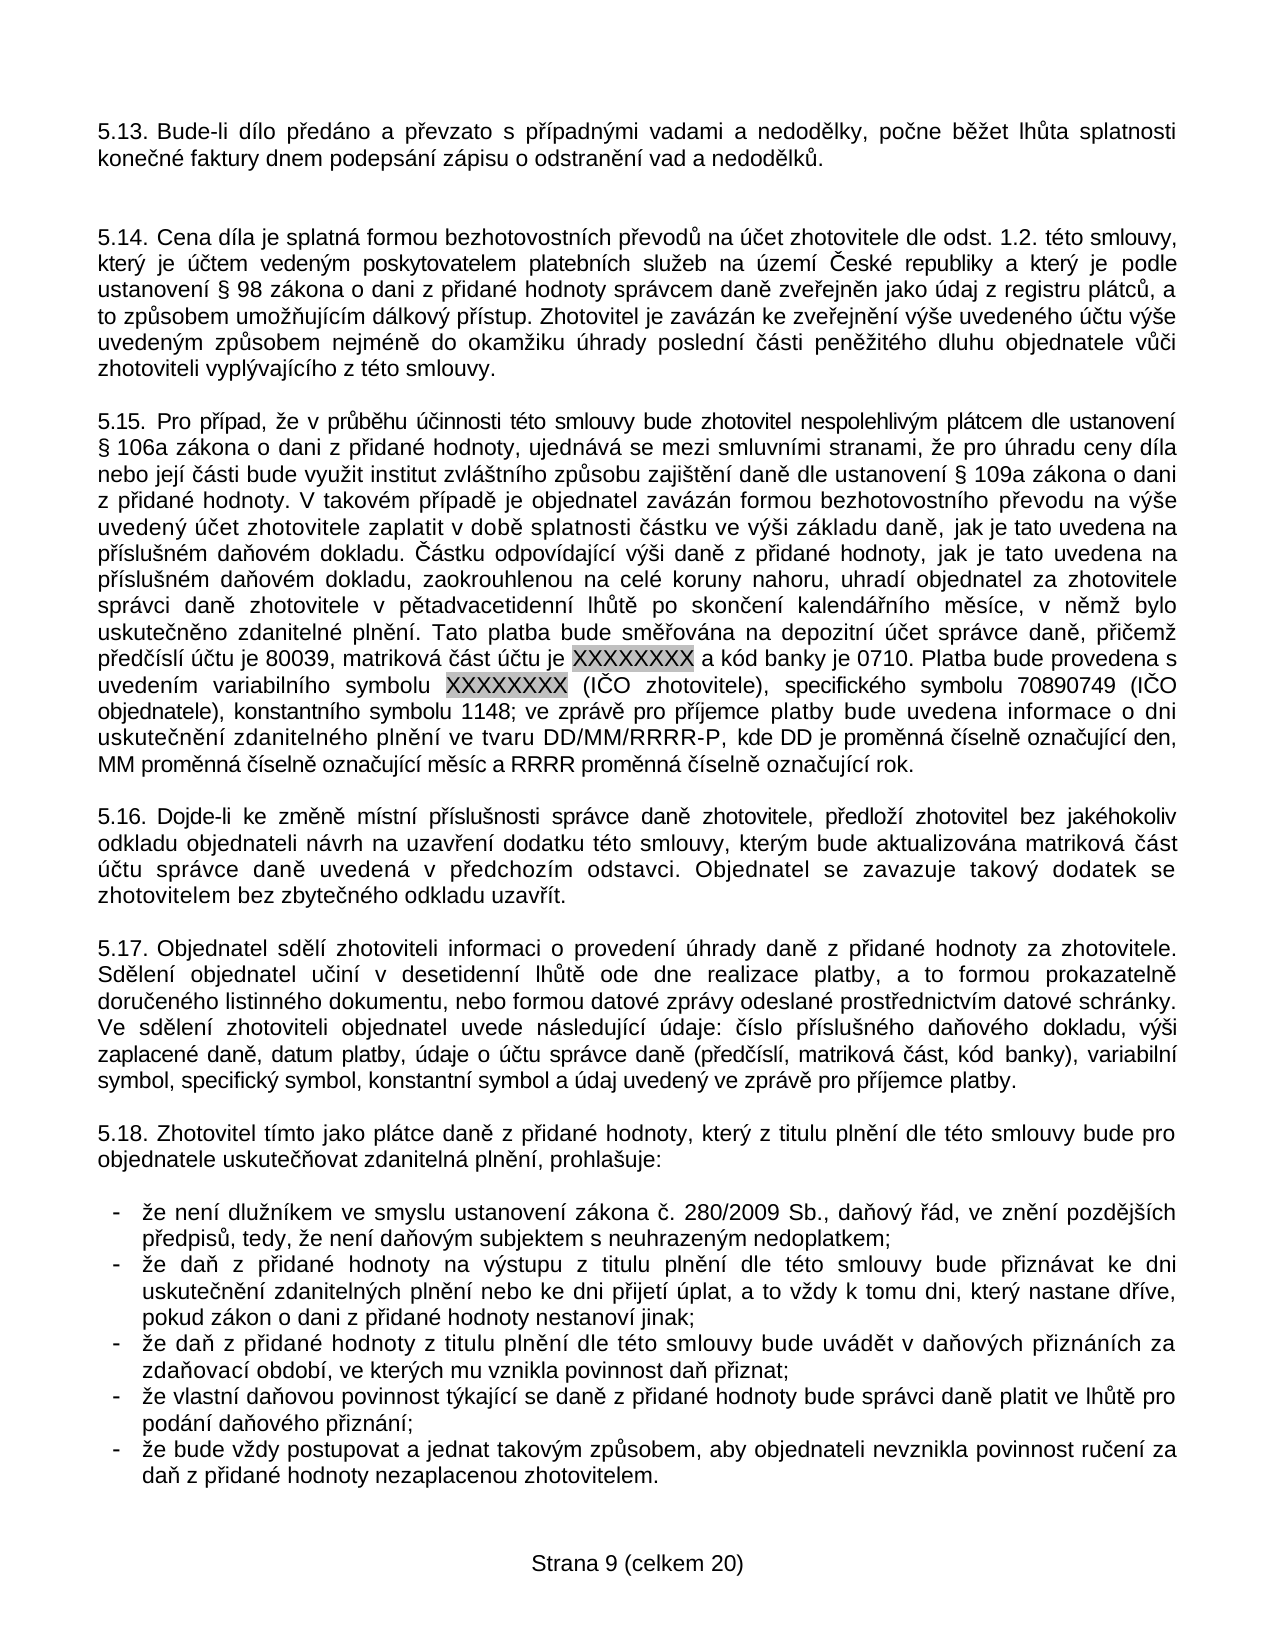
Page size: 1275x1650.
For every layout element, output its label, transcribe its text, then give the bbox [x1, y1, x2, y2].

list Dojde-li ke změně místní příslušnosti správce daně zhotovitele, předloží zhotovitel bez jakéhokoliv odkladu objednateli návrh na uzavření dodatku této smlouvy, kterým bude aktualizována matriková část účtu správce daně uvedená v předchozím odstavci. Objednatel se zavazuje takový dodatek se zhotovitelem bez zbytečného odkladu uzavřít. [97, 803, 1177, 909]
list že bude vždy postupovat a jednat takovým způsobem, aby objednateli nevznikla povinnost ručení za daň z přidané hodnoty nezaplacenou zhotovitelem. [112, 1436, 1177, 1488]
list Pro případ, že v průběhu účinnosti této smlouvy bude zhotovitel nespolehlivým plátcem dle ustanovení § 106a zákona o dani z přidané hodnoty, ujednává se mezi smluvními stranami, že pro úhradu ceny díla nebo její části bude využit institut zvláštního způsobu zajištění daně dle ustanovení § 109a zákona o dani z přidané hodnoty. V takovém případě je objednatel zavázán formou bezhotovostního převodu na výše uvedený účet zhotovitele zaplatit v době splatnosti částku ve výši základu daně, jak je tato uvedena na příslušném daňovém dokladu. Částku odpovídající výši daně z přidané hodnoty, jak je tato uvedena na příslušném daňovém dokladu, zaokrouhlenou na celé koruny nahoru, uhradí objednatel za zhotovitele správci daně zhotovitele v pětadvacetidenní lhůtě po skončení kalendářního měsíce, v němž bylo uskutečněno zdanitelné plnění. Tato platba bude směřována na depozitní účet správce daně, přičemž předčíslí účtu je 80039, matriková část účtu je XXXXXXXX a kód banky je 0710. Platba bude provedena s uvedením variabilního symbolu XXXXXXXX (IČO zhotovitele), specifického symbolu 70890749 (IČO objednatele), konstantního symbolu 1148; ve zprávě pro příjemce platby bude uvedena informace o dni uskutečnění zdanitelného plnění ve tvaru DD/MM/RRRR-P, kde DD je proměnná číselně označující den, MM proměnná číselně označující měsíc a RRRR proměnná číselně označující rok. [97, 408, 1177, 777]
list Zhotovitel tímto jako plátce daně z přidané hodnoty, který z titulu plnění dle této smlouvy bude pro objednatele uskutečňovat zdanitelná plnění, prohlašuje: [97, 1119, 1177, 1172]
list Bude-li dílo předáno a převzato s případnými vadami a nedodělky, počne běžet lhůta splatnosti konečné faktury dnem podepsání zápisu o odstranění vad a nedodělků. [97, 118, 1177, 171]
list že daň z přidané hodnoty z titulu plnění dle této smlouvy bude uvádět v daňových přiznáních za zdaňovací období, ve kterých mu vznikla povinnost daň přiznat; [112, 1330, 1177, 1383]
list Cena díla je splatná formou bezhotovostních převodů na účet zhotovitele dle odst. 1.2. této smlouvy, který je účtem vedeným poskytovatelem platebních služeb na území České republiky a který je podle ustanovení § 98 zákona o dani z přidané hodnoty správcem daně zveřejněn jako údaj z registru plátců, a to způsobem umožňujícím dálkový přístup. Zhotovitel je zavázán ke zveřejnění výše uvedeného účtu výše uvedeným způsobem nejméně do okamžiku úhrady poslední části peněžitého dluhu objednatele vůči zhotoviteli vyplývajícího z této smlouvy. [97, 223, 1177, 382]
list že daň z přidané hodnoty na výstupu z titulu plnění dle této smlouvy bude přiznávat ke dni uskutečnění zdanitelných plnění nebo ke dni přijetí úplat, a to vždy k tomu dni, který nastane dříve, pokud zákon o dani z přidané hodnoty nestanoví jinak; [112, 1251, 1177, 1330]
list že vlastní daňovou povinnost týkající se daně z přidané hodnoty bude správci daně platit ve lhůtě pro podání daňového přiznání; [112, 1383, 1177, 1436]
list Objednatel sdělí zhotoviteli informaci o provedení úhrady daně z přidané hodnoty za zhotovitele. Sdělení objednatel učiní v desetidenní lhůtě ode dne realizace platby, a to formou prokazatelně doručeného listinného dokumentu, nebo formou datové zprávy odeslané prostřednictvím datové schránky. Ve sdělení zhotoviteli objednatel uvede následující údaje: číslo příslušného daňového dokladu, výši zaplacené daně, datum platby, údaje o účtu správce daně (předčíslí, matriková část, kód banky), variabilní symbol, specifický symbol, konstantní symbol a údaj uvedený ve zprávě pro příjemce platby. [97, 935, 1177, 1093]
list že není dlužníkem ve smyslu ustanovení zákona č. 280/2009 Sb., daňový řád, ve znění pozdějších předpisů, tedy, že není daňovým subjektem s neuhrazeným nedoplatkem; [112, 1199, 1177, 1251]
